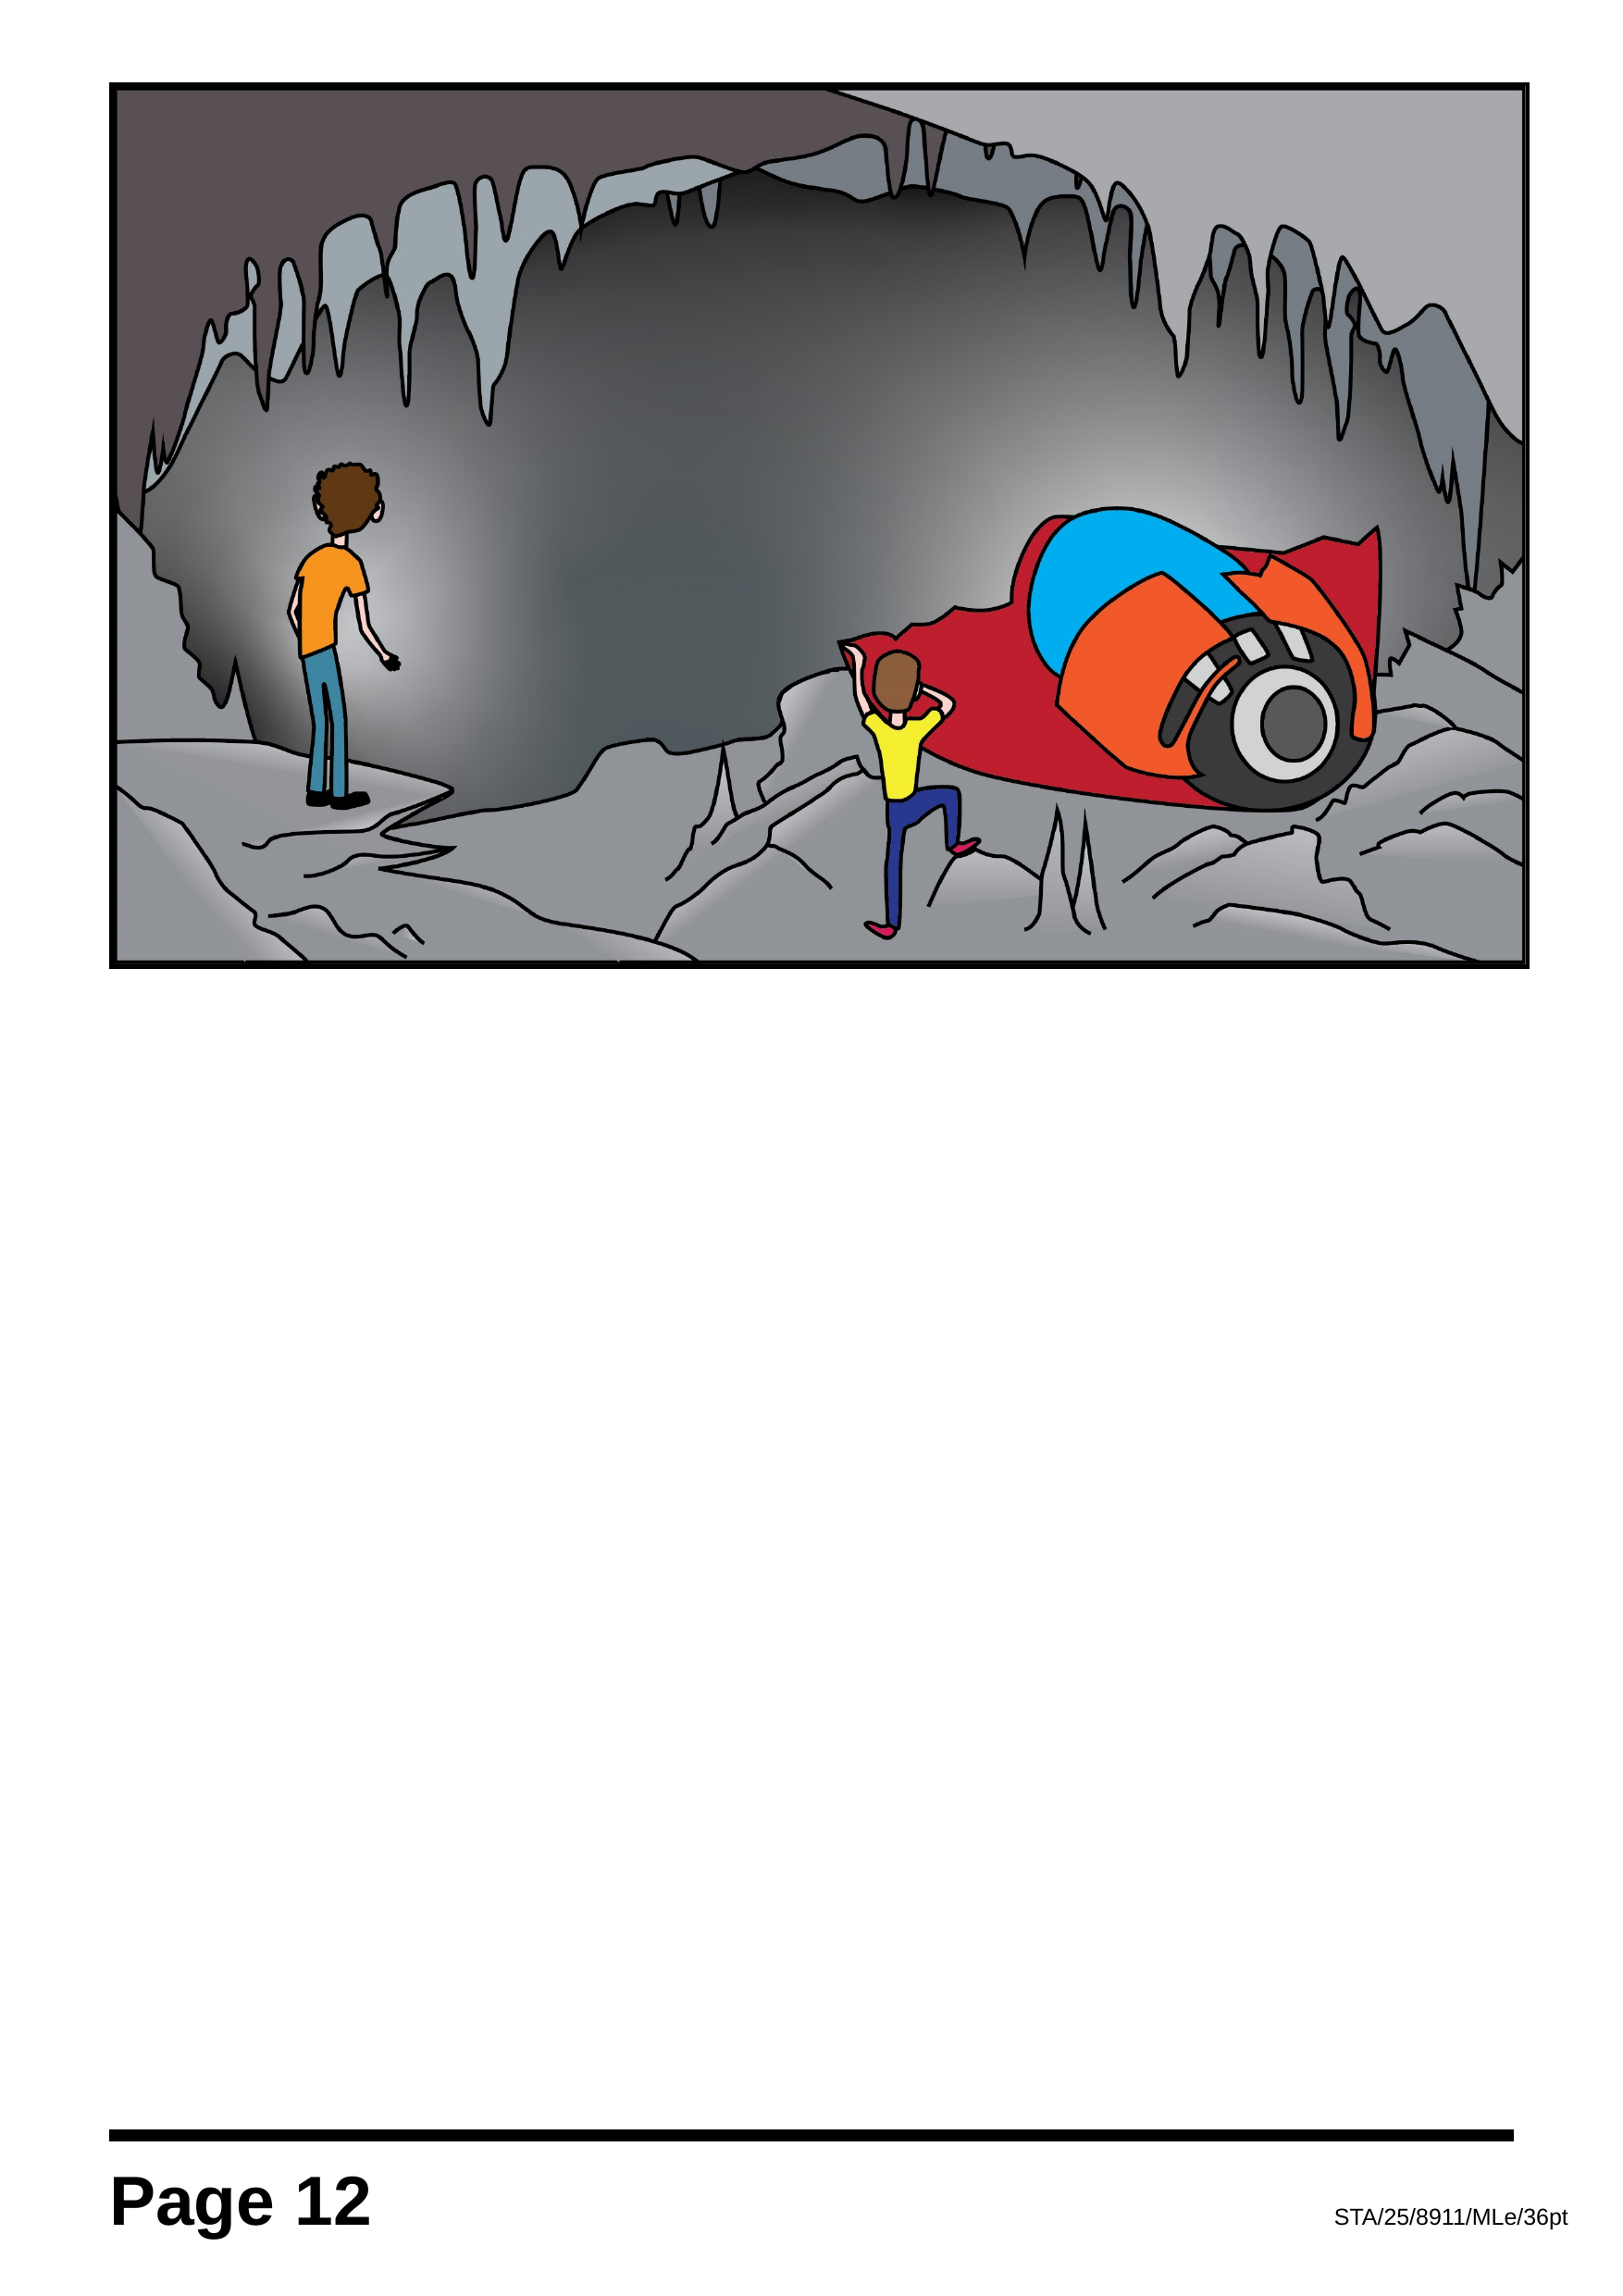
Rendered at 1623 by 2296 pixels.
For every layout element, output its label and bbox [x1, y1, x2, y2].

picture [114, 86, 1526, 964]
